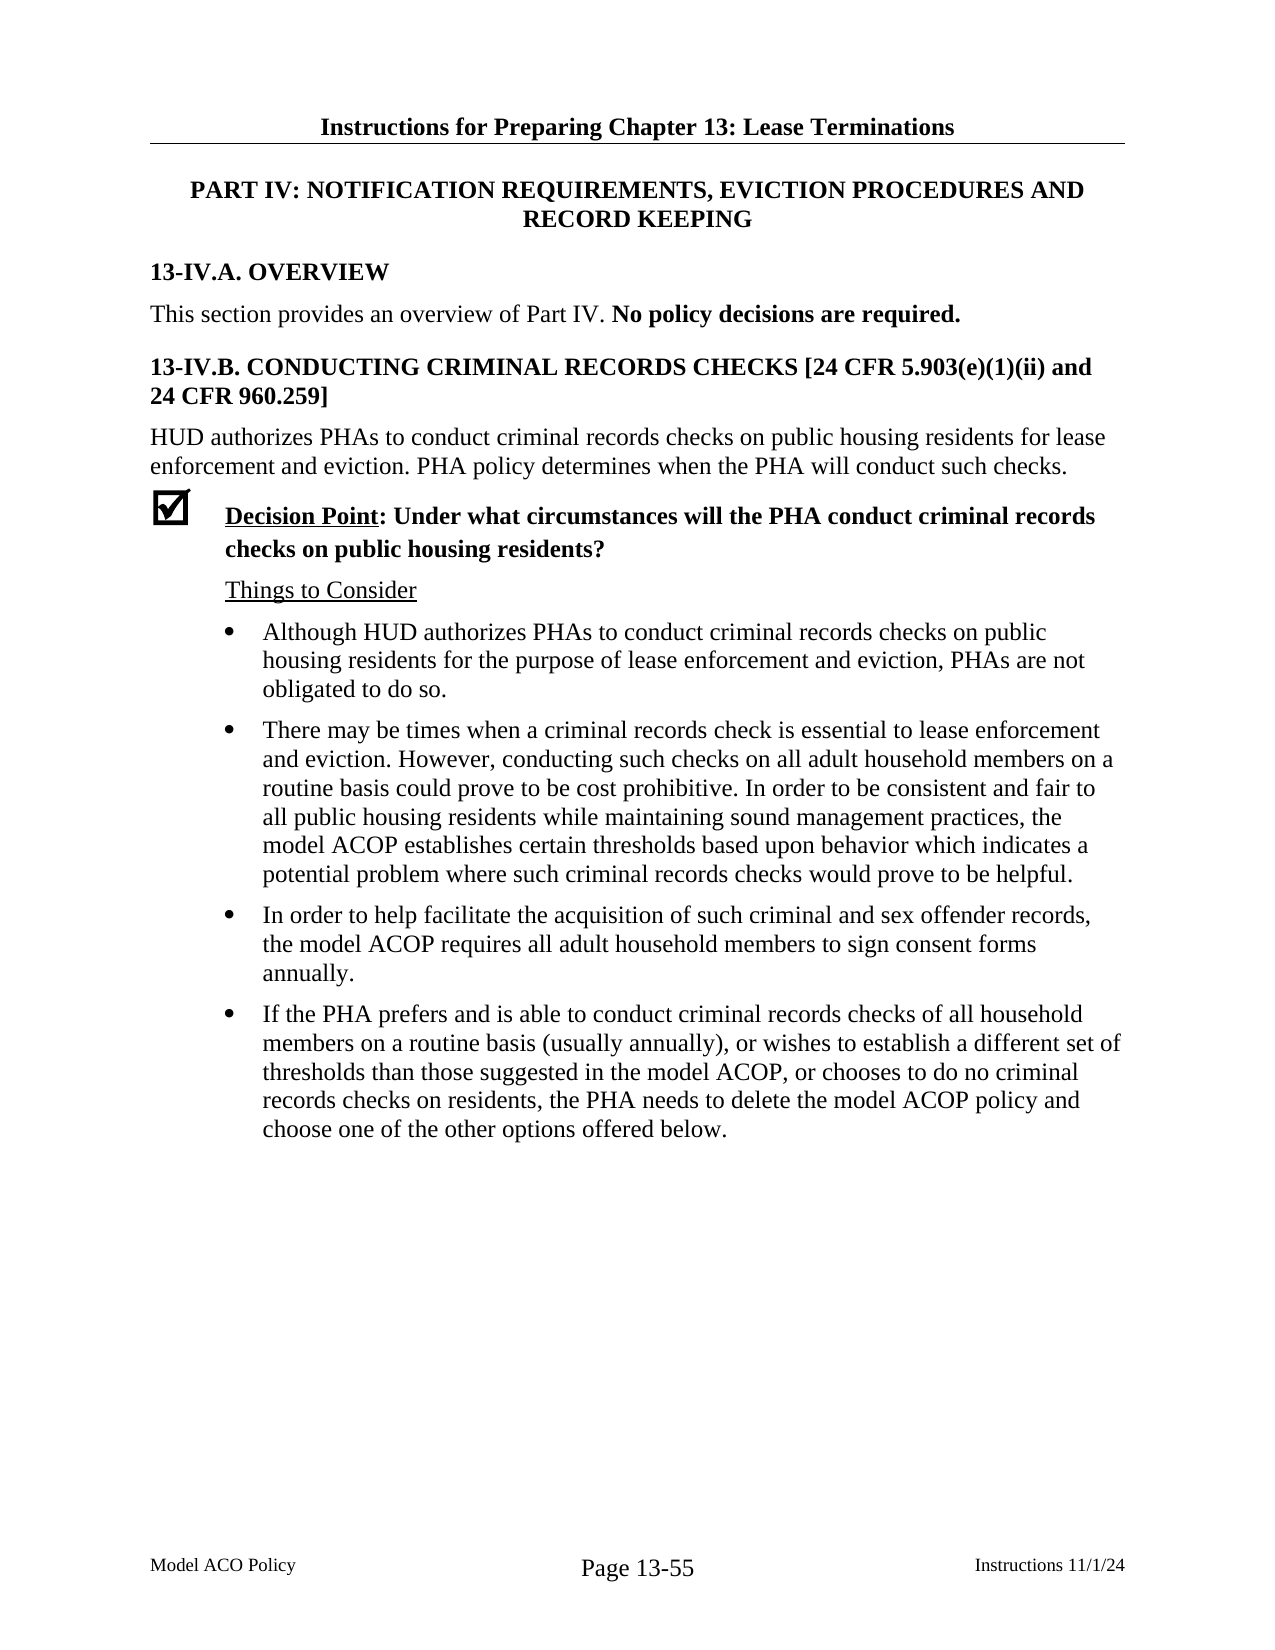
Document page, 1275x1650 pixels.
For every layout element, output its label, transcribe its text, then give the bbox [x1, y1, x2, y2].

text HUD authorizes PHAs to conduct criminal records checks on public housing residents for lease enforcement and eviction. PHA policy determines when the PHA will conduct such checks. [150, 422, 1125, 480]
text Decision Point: Under what circumstances will the PHA conduct criminal records checks on public housing residents? [150, 492, 1125, 563]
text PART IV: NOTIFICATION REQUIREMENTS, EVICTION PROCEDURES AND RECORD KEEPING [150, 175, 1125, 232]
text Things to Consider [225, 575, 1125, 604]
list There may be times when a criminal records check is essential to lease enforcement and eviction. However, conducting such checks on all adult household members on a routine basis could prove to be cost prohibitive. In order to be consistent and fair to all public housing residents while maintaining sound management practices, the model ACOP establishes certain thresholds based upon behavior which indicates a potential problem where such criminal records checks would prove to be helpful. [225, 715, 1125, 888]
text 13-IV.B. CONDUCTING CRIMINAL RECORDS CHECKS [24 CFR 5.903(e)(1)(ii) and 24 CFR 960.259] [150, 352, 1125, 410]
list If the PHA prefers and is able to conduct criminal records checks of all household members on a routine basis (usually annually), or wishes to establish a different set of thresholds than those suggested in the model ACOP, or chooses to do no criminal records checks on residents, the PHA needs to delete the model ACOP policy and choose one of the other options offered below. [225, 999, 1125, 1143]
text This section provides an overview of Part IV. No policy decisions are required. [150, 299, 1125, 327]
text 13-IV.A. OVERVIEW [150, 257, 1125, 286]
list In order to help facilitate the acquisition of such criminal and sex offender records, the model ACOP requires all adult household members to sign consent forms annually. [225, 900, 1125, 987]
list Although HUD authorizes PHAs to conduct criminal records checks on public housing residents for the purpose of lease enforcement and eviction, PHAs are not obligated to do so. [225, 617, 1125, 703]
